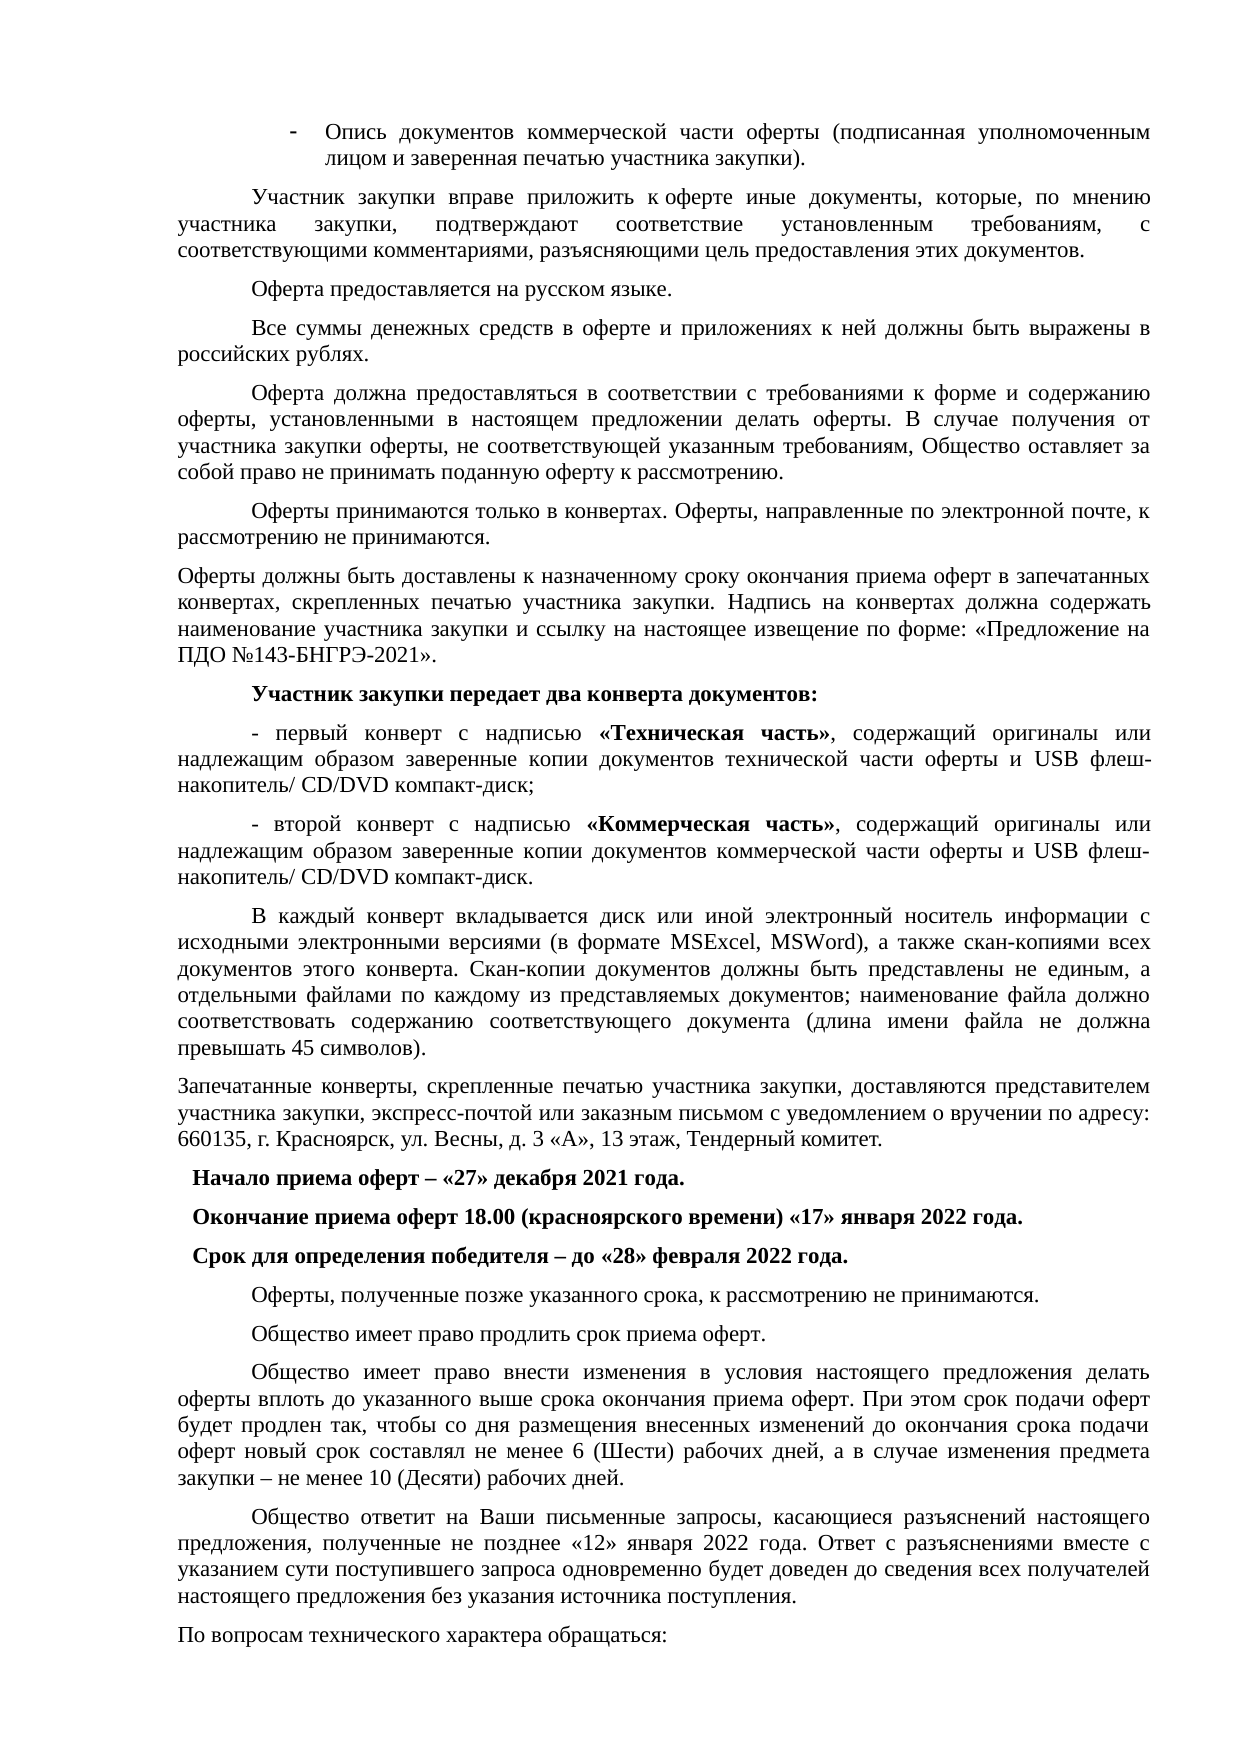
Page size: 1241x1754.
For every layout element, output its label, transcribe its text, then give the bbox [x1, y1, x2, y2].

text - первый конверт с надписью «Техническая часть», содержащий оригиналы или надлежащим образом заверенные копии документов технической части оферты и USB флеш-накопитель/ CD/DVD компакт-диск; [177, 719, 1152, 798]
text Общество имеет право продлить срок приема оферт. [177, 1319, 1152, 1346]
text Срок для определения победителя – до «28» февраля 2022 года. [192, 1242, 1152, 1268]
text Оферта предоставляется на русском языке. [177, 275, 1152, 301]
text Участник закупки передает два конверта документов: [177, 680, 1152, 706]
text Оферта должна предоставляться в соответствии с требованиями к форме и содержанию оферты, установленными в настоящем предложении делать оферты. В случае получения от участника закупки оферты, не соответствующей указанным требованиям, Общество оставляет за собой право не принимать поданную оферту к рассмотрению. [177, 379, 1152, 484]
text Запечатанные конверты, скрепленные печатью участника закупки, доставляются представителем участника закупки, экспресс-почтой или заказным письмом с уведомлением о вручении по адресу: 660135, г. Красноярск, ул. Весны, д. 3 «А», 13 этаж, Тендерный комитет. [177, 1073, 1152, 1152]
text - второй конверт с надписью «Коммерческая часть», содержащий оригиналы или надлежащим образом заверенные копии документов коммерческой части оферты и USB флеш-накопитель/ CD/DVD компакт-диск. [177, 810, 1152, 889]
text Окончание приема оферт 18.00 (красноярского времени) «17» января 2022 года. [192, 1203, 1152, 1229]
text Общество ответит на Ваши письменные запросы, касающиеся разъяснений настоящего предложения, полученные не позднее «12» января 2022 года. Ответ с разъяснениями вместе с указанием сути поступившего запроса одновременно будет доведен до сведения всех получателей настоящего предложения без указания источника поступления. [177, 1503, 1152, 1608]
text Все суммы денежных средств в оферте и приложениях к ней должны быть выражены в российских рублях. [177, 314, 1152, 366]
text Оферты, полученные позже указанного срока, к рассмотрению не принимаются. [177, 1281, 1152, 1307]
text Общество имеет право внести изменения в условия настоящего предложения делать оферты вплоть до указанного выше срока окончания приема оферт. При этом срок подачи оферт будет продлен так, чтобы со дня размещения внесенных изменений до окончания срока подачи оферт новый срок составлял не менее 6 (Шести) рабочих дней, а в случае изменения предмета закупки – не менее 10 (Десяти) рабочих дней. [177, 1358, 1152, 1490]
list Опись документов коммерческой части оферты (подписанная уполномоченным лицом и заверенная печатью участника закупки). [289, 118, 1152, 171]
text Участник закупки вправе приложить к оферте иные документы, которые, по мнению участника закупки, подтверждают соответствие установленным требованиям, с соответствующими комментариями, разъясняющими цель предоставления этих документов. [177, 183, 1152, 262]
text В каждый конверт вкладывается диск или иной электронный носитель информации с исходными электронными версиями (в формате MSExcel, MSWord), а также скан-копиями всех документов этого конверта. Скан-копии документов должны быть представлены не единым, а отдельными файлами по каждому из представляемых документов; наименование файла должно соответствовать содержанию соответствующего документа (длина имени файла не должна превышать 45 символов). [177, 902, 1152, 1060]
text Начало приема оферт – «27» декабря 2021 года. [192, 1164, 1152, 1191]
text Оферты должны быть доставлены к назначенному сроку окончания приема оферт в запечатанных конвертах, скрепленных печатью участника закупки. Надпись на конвертах должна содержать наименование участника закупки и ссылку на настоящее извещение по форме: «Предложение на ПДО №143-БНГРЭ-2021». [177, 562, 1152, 667]
text Оферты принимаются только в конвертах. Оферты, направленные по электронной почте, к рассмотрению не принимаются. [177, 497, 1152, 549]
text По вопросам технического характера обращаться: [177, 1621, 1152, 1647]
